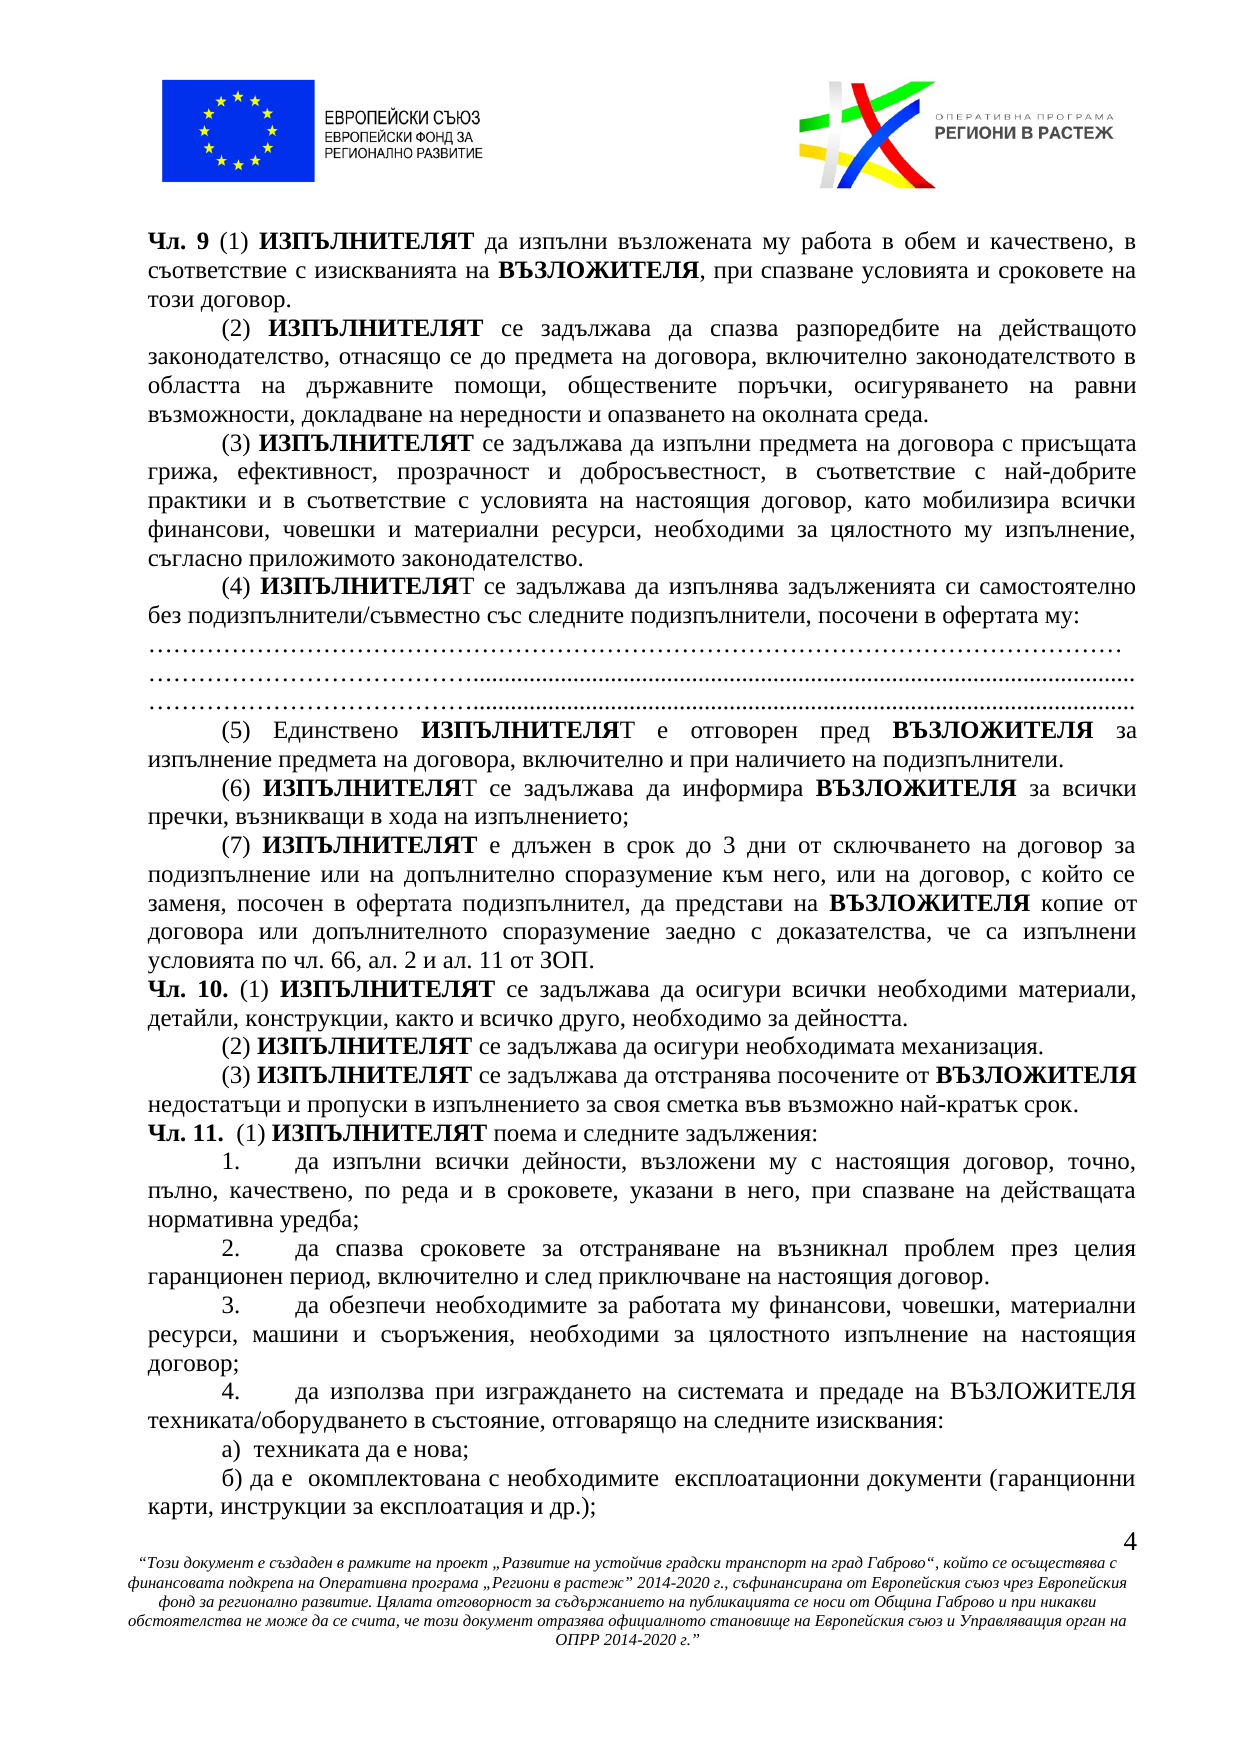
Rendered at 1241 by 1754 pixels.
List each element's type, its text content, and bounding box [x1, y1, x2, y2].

text (4) ИЗПЪЛНИТЕЛЯТ се задължава да изпълнява задълженията си самостоятелно без подизпълнители/съвместно със следните подизпълнители, посочени в офертата му: [148, 571, 1137, 629]
text (2) ИЗПЪЛНИТЕЛЯТ се задължава да спазва разпоредбите на действащото законодателство, отнасящо се до предмета на договора, включително законодателството в областта на държавните помощи, обществените поръчки, осигуряването на равни възможности, докладване на нередности и опазването на околната среда. [148, 313, 1137, 428]
picture [147, 68, 511, 196]
text а) техниката да е нова; [148, 1434, 1137, 1463]
text 3. да обезпечи необходимите за работата му финансови, човешки, материални ресурси, машини и съоръжения, необходими за цялостното изпълнение на настоящия договор; [148, 1290, 1137, 1376]
text (3) ИЗПЪЛНИТЕЛЯТ се задължава да изпълни предмета на договора с присъщата грижа, ефективност, прозрачност и добросъвестност, в съответствие с най-добрите практики и в съответствие с условията на настоящия договор, като мобилизира всички финансови, човешки и материални ресурси, необходими за цялостното му изпълнение, съгласно приложимото законодателство. [148, 428, 1137, 571]
text Чл. 11. (1) ИЗПЪЛНИТЕЛЯТ поема и следните задължения: [148, 1118, 1137, 1146]
text …………………………………………………………………………………………………………………………………………..........................................................................................................………………………………….......................................................................................................... [148, 629, 1137, 715]
text Чл. 10. (1) ИЗПЪЛНИТЕЛЯТ се задължава да осигури всички необходими материали, детайли, конструкции, както и всичко друго, необходимо за дейността. [148, 974, 1137, 1031]
text 1. да изпълни всички дейности, възложени му с настоящия договор, точно, пълно, качествено, по реда и в сроковете, указани в него, при спазване на действащата нормативна уредба; [148, 1146, 1137, 1233]
text (6) ИЗПЪЛНИТЕЛЯТ се задължава да информира ВЪЗЛОЖИТЕЛЯ за всички пречки, възникващи в хода на изпълнението; [148, 773, 1137, 830]
text 2. да спазва сроковете за отстраняване на възникнал проблем през целия гаранционен период, включително и след приключване на настоящия договор. [148, 1233, 1137, 1290]
picture [782, 72, 1137, 196]
text Чл. 9 (1) ИЗПЪЛНИТЕЛЯТ да изпълни възложената му работа в обем и качествено, в съответствие с изискванията на ВЪЗЛОЖИТЕЛЯ, при спазване условията и сроковете на този договор. [148, 226, 1137, 313]
text (3) ИЗПЪЛНИТЕЛЯТ се задължава да отстранява посочените от ВЪЗЛОЖИТЕЛЯ недостатъци и пропуски в изпълнението за своя сметка във възможно най-кратък срок. [148, 1060, 1137, 1118]
text б) да е окомплектована с необходимите експлоатационни документи (гаранционни карти, инструкции за експлоатация и др.); [148, 1463, 1137, 1520]
text (5) Единствено ИЗПЪЛНИТЕЛЯТ е отговорен пред ВЪЗЛОЖИТЕЛЯ за изпълнение предмета на договора, включително и при наличието на подизпълнители. [148, 715, 1137, 773]
text (2) ИЗПЪЛНИТЕЛЯТ се задължава да осигури необходимата механизация. [148, 1031, 1137, 1060]
text 4. да използва при изграждането на системата и предаде на ВЪЗЛОЖИТЕЛЯ техниката/оборудването в състояние, отговарящо на следните изисквания: [148, 1376, 1137, 1434]
text (7) ИЗПЪЛНИТЕЛЯТ е длъжен в срок до 3 дни от сключването на договор за подизпълнение или на допълнително споразумение към него, или на договор, с който се заменя, посочен в офертата подизпълнител, да представи на ВЪЗЛОЖИТЕЛЯ копие от договора или допълнителното споразумение заедно с доказателства, че са изпълнени условията по чл. 66, ал. 2 и ал. 11 от ЗОП. [148, 830, 1137, 974]
